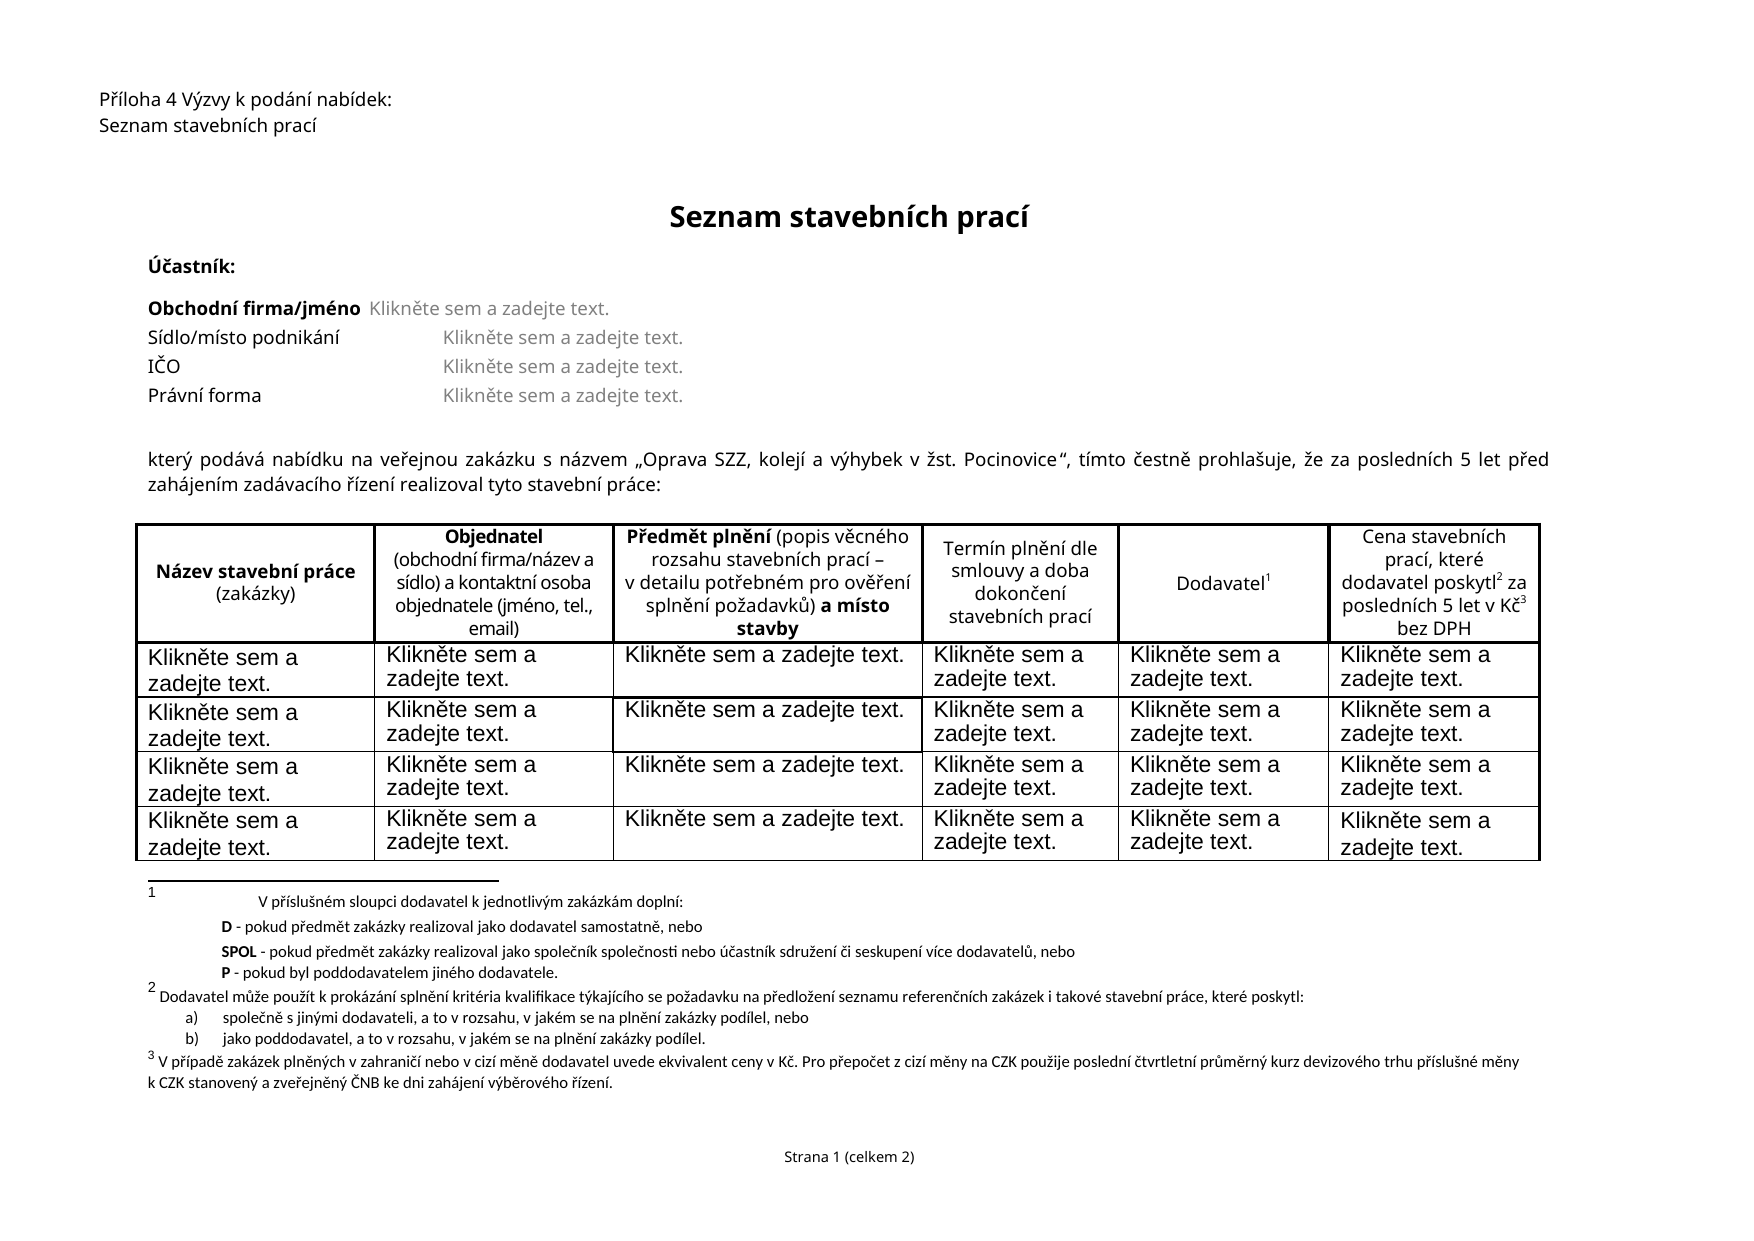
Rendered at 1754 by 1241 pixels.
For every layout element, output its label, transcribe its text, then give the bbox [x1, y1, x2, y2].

text Účastník: [148, 249, 1551, 279]
text Právní forma [148, 379, 1551, 408]
table_header Termín plnění dle smlouvy a doba dokončení stavebních prací [924, 526, 1117, 641]
text který podává nabídku na veřejnou zakázku s názvem „Oprava SZZ, kolejí a výhybek v žst. Pocinovice“, tímto čestně prohlašuje, že za posledních 5 let před zahájením zadávacího řízení realizoval tyto stavební práce: [148, 446, 1551, 497]
table_header Předmět plnění (popis věcného rozsahu stavebních prací – v detailu potřebném pro ověření splnění požadavků) a místo stavby [615, 526, 921, 641]
table_header Objednatel (obchodní firma/název a sídlo) a kontaktní osoba objednatele (jméno, tel., email) [376, 526, 612, 641]
title Seznam stavebních prací [148, 196, 1551, 236]
table_header Cena stavebních prací, které dodavatel poskytl za posledních 5 let v Kč bez DPH [1331, 526, 1538, 641]
text Obchodní firma/jméno [148, 292, 1551, 321]
table_header Dodavatel [1120, 526, 1327, 641]
text Sídlo/místo podnikání [148, 321, 1551, 350]
table_header Název stavební práce (zakázky) [138, 526, 373, 641]
text IČO [148, 350, 1551, 379]
